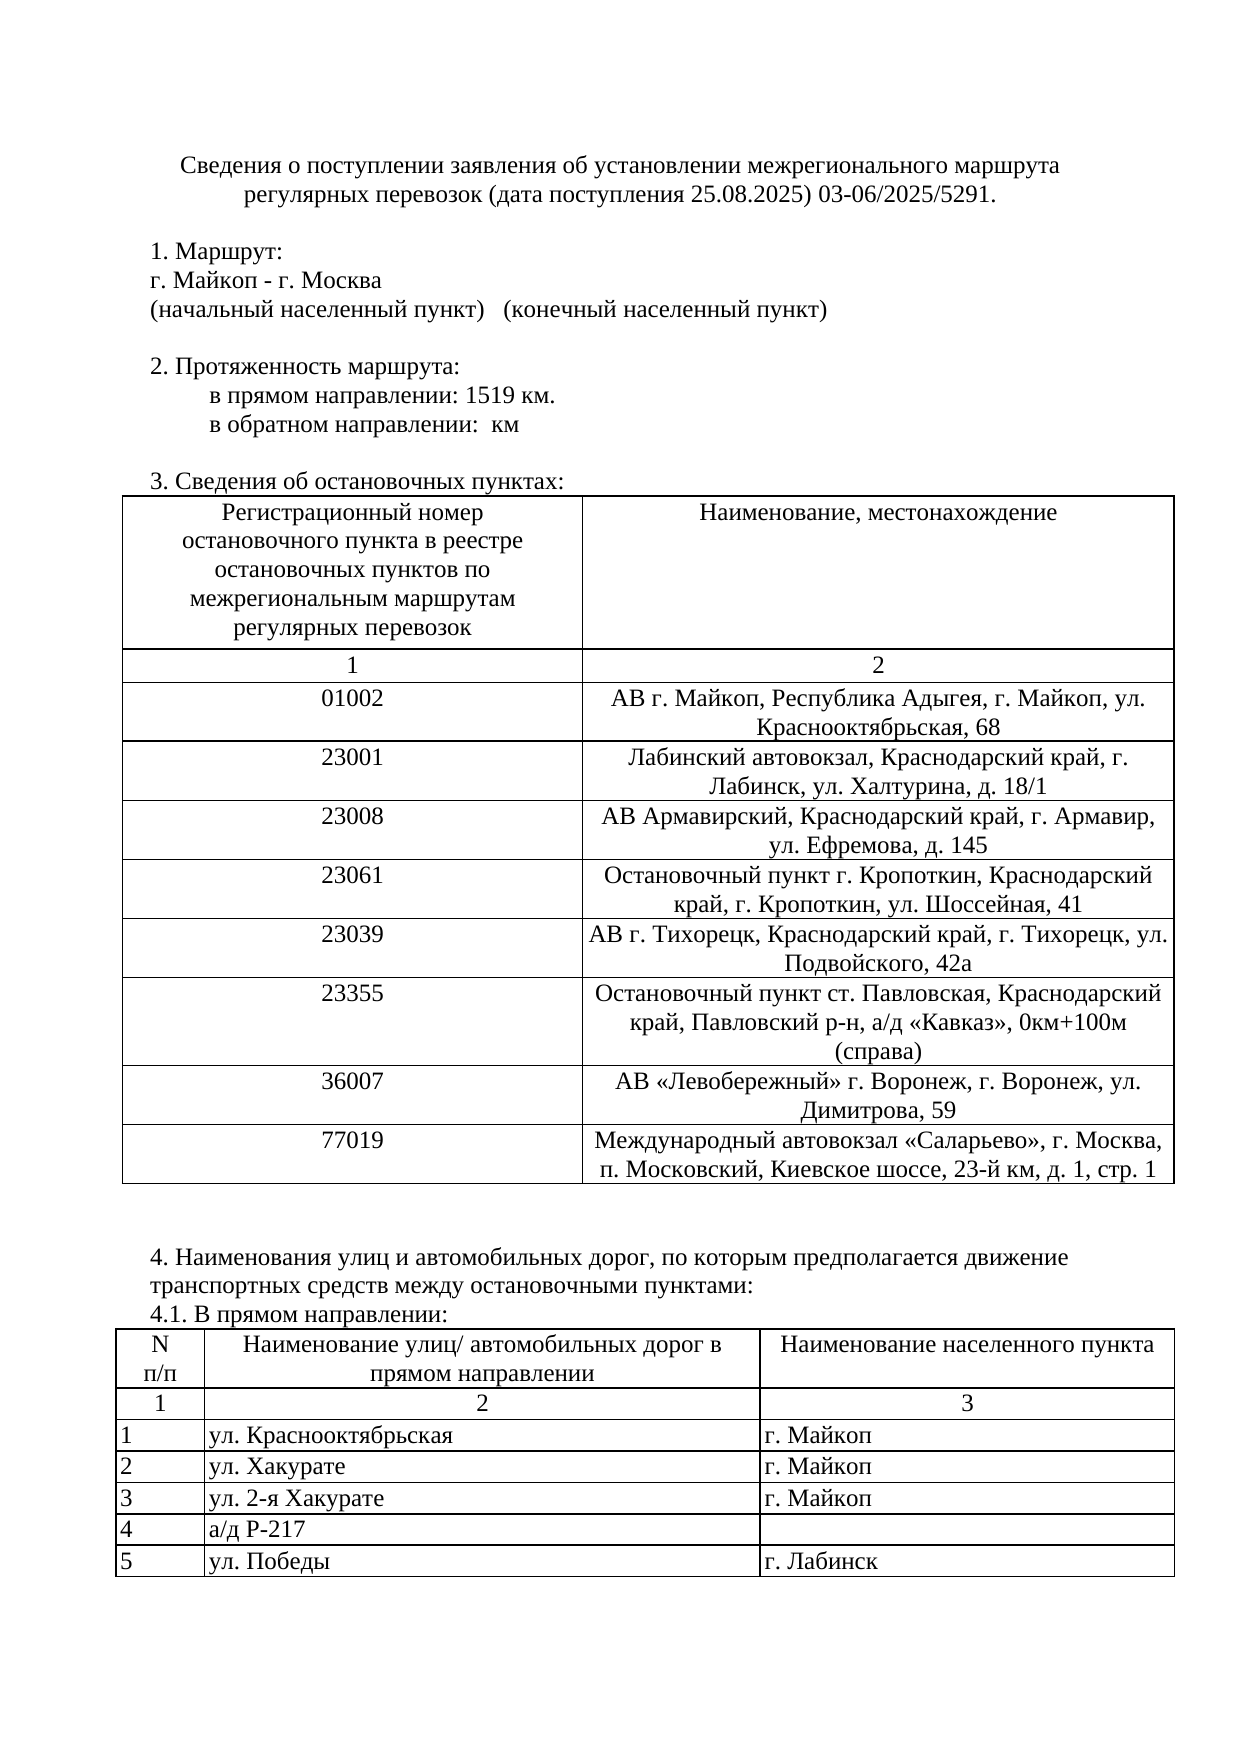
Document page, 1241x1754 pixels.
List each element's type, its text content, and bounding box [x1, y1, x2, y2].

table_cell 23001 [123, 742, 582, 799]
text (начальный населенный пункт) (конечный населенный пункт) [150, 294, 1090, 322]
table_cell ул. 2-я Хакурате [205, 1483, 759, 1513]
text 4.1. В прямом направлении: [150, 1299, 1090, 1328]
table_cell 1 [123, 650, 582, 681]
table_cell Международный автовокзал «Саларьево», г. Москва, п. Московский, Киевское шоссе, 23-й км, д. 1, стр. 1 [583, 1125, 1173, 1183]
table_cell а/д Р-217 [205, 1515, 759, 1544]
text Сведения о поступлении заявления об установлении межрегионального маршрута регулярных перевозок (дата поступления 25.08.2025) 03-06/2025/5291. [150, 150, 1090, 207]
table_header Наименование, местонахождение [583, 497, 1173, 648]
table_cell 23008 [123, 801, 582, 858]
table_cell 1 [117, 1389, 204, 1418]
table_cell 2 [583, 650, 1173, 681]
text 2. Протяженность маршрута: [150, 351, 1090, 380]
table_cell 23039 [123, 919, 582, 977]
table_cell Остановочный пункт ст. Павловская, Краснодарский край, Павловский р-н, а/д «Кавказ», 0км+100м (справа) [583, 978, 1173, 1064]
table_header Наименование населенного пункта [761, 1330, 1174, 1387]
table_cell АВ «Левобережный» г. Воронеж, г. Воронеж, ул. Димитрова, 59 [583, 1066, 1173, 1123]
table_cell Лабинский автовокзал, Краснодарский край, г. Лабинск, ул. Халтурина, д. 18/1 [583, 742, 1173, 799]
table_cell ул. Краснооктябрьская [205, 1420, 759, 1450]
table_cell [761, 1515, 1174, 1544]
table_cell Остановочный пункт г. Кропоткин, Краснодарский край, г. Кропоткин, ул. Шоссейная, 41 [583, 860, 1173, 918]
table_cell 77019 [123, 1125, 582, 1183]
table_cell ул. Победы [205, 1546, 759, 1576]
table_cell г. Майкоп [761, 1420, 1174, 1450]
table_cell 23061 [123, 860, 582, 918]
table_cell АВ г. Тихорецк, Краснодарский край, г. Тихорецк, ул. Подвойского, 42а [583, 919, 1173, 977]
table_cell 23355 [123, 978, 582, 1064]
table_cell г. Лабинск [761, 1546, 1174, 1576]
text в прямом направлении: 1519 км. [150, 380, 1090, 409]
table_cell г. Майкоп [761, 1452, 1174, 1481]
table_cell 5 [117, 1546, 204, 1576]
text в обратном направлении: км [150, 409, 1090, 437]
table_cell г. Майкоп [761, 1483, 1174, 1513]
text 3. Сведения об остановочных пунктах: [150, 466, 1090, 495]
table_cell АВ Армавирский, Краснодарский край, г. Армавир, ул. Ефремова, д. 145 [583, 801, 1173, 858]
table_cell АВ г. Майкоп, Республика Адыгея, г. Майкоп, ул. Краснооктябрьская, 68 [583, 683, 1173, 740]
table_cell 2 [205, 1389, 759, 1418]
table_cell 1 [117, 1420, 204, 1450]
text г. Майкоп - г. Москва [150, 265, 1090, 294]
table_cell 3 [117, 1483, 204, 1513]
table_cell ул. Хакурате [205, 1452, 759, 1481]
text 1. Маршрут: [150, 236, 1090, 265]
table_cell 2 [117, 1452, 204, 1481]
table_cell 01002 [123, 683, 582, 740]
table_cell 3 [761, 1389, 1174, 1418]
table_cell 36007 [123, 1066, 582, 1123]
table_cell 4 [117, 1515, 204, 1544]
text 4. Наименования улиц и автомобильных дорог, по которым предполагается движение транспортных средств между остановочными пунктами: [150, 1242, 1090, 1299]
table_header N п/п [117, 1330, 204, 1387]
table_header Регистрационный номер остановочного пункта в реестре остановочных пунктов по межрегиональным маршрутам регулярных перевозок [123, 497, 582, 648]
table_header Наименование улиц/ автомобильных дорог в прямом направлении [205, 1330, 759, 1387]
